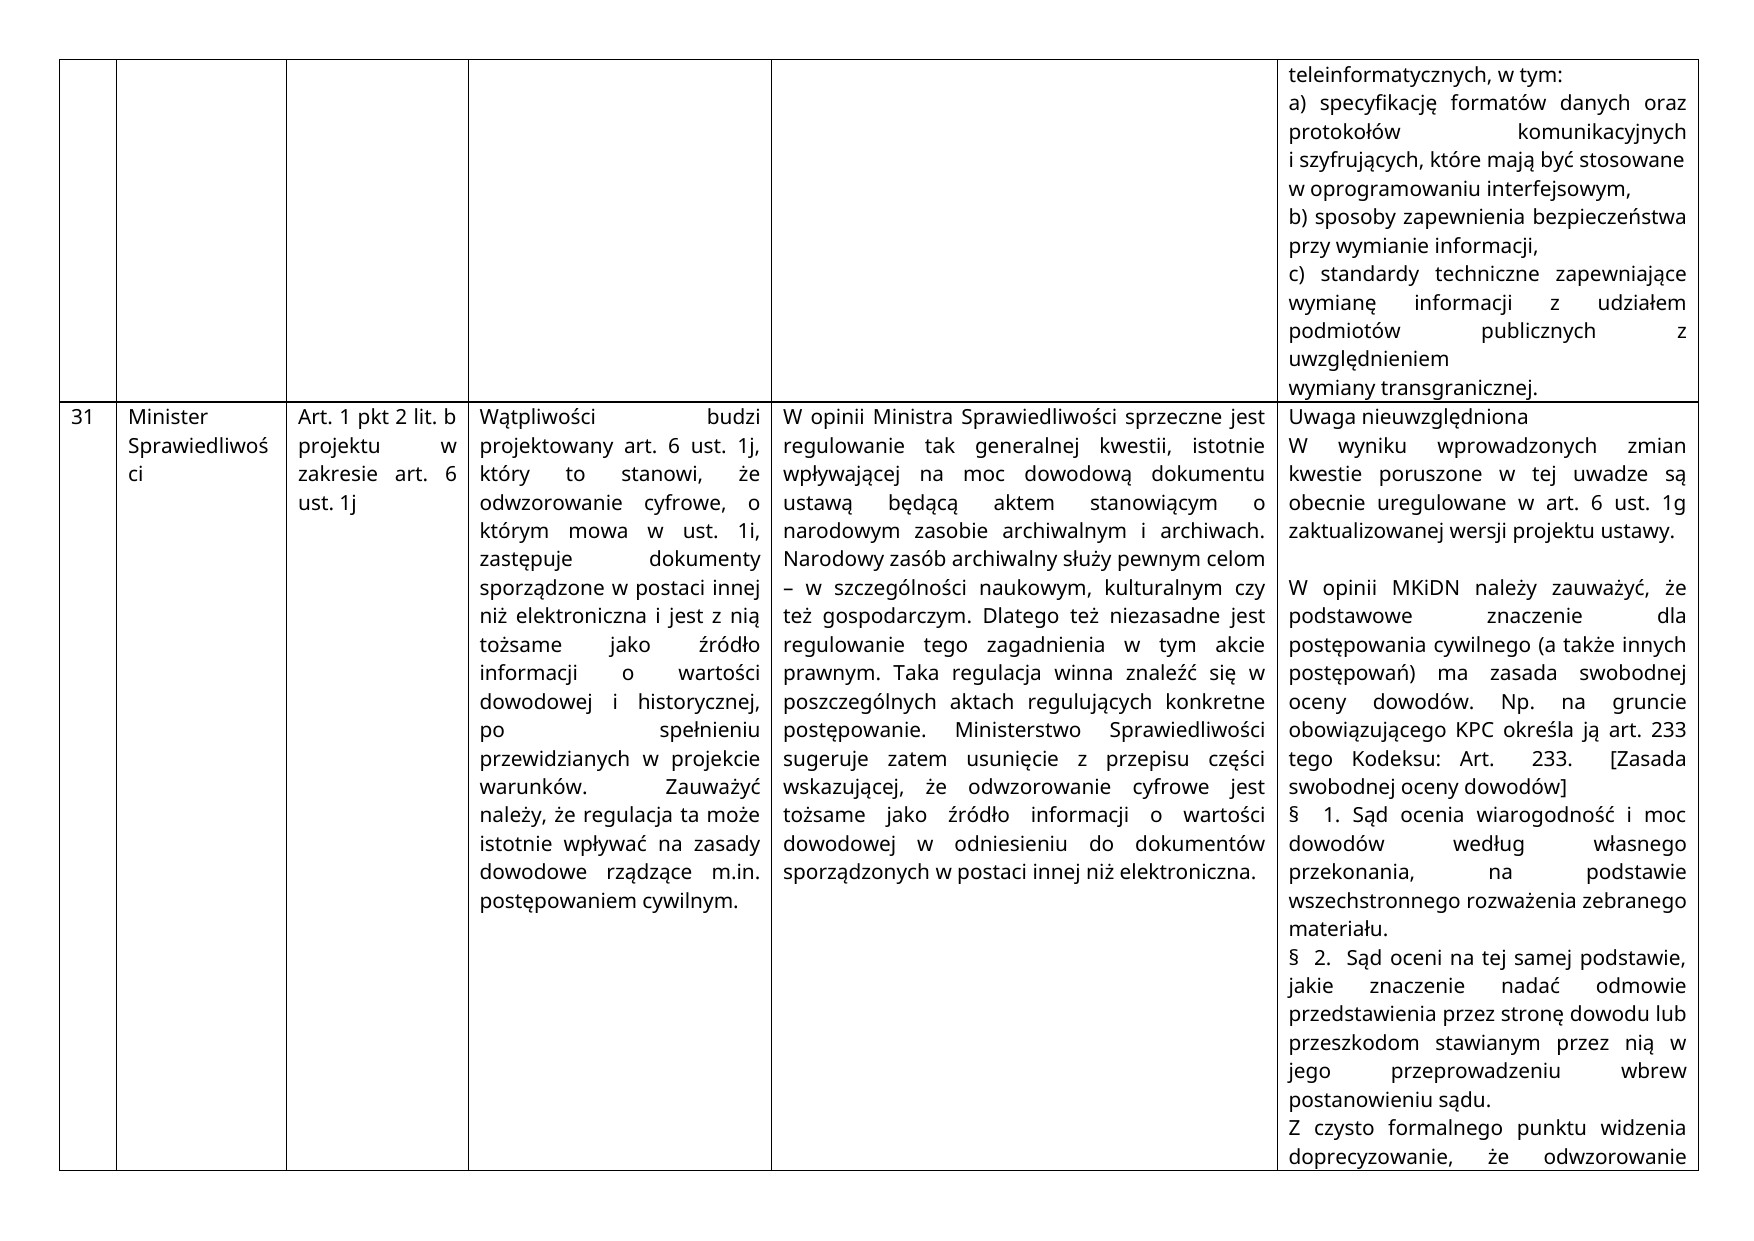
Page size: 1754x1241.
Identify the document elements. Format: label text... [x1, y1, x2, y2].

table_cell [117, 60, 286, 401]
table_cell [287, 60, 468, 401]
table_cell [117, 403, 286, 1170]
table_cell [469, 403, 771, 1170]
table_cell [1278, 60, 1698, 401]
table_cell 30 [60, 60, 116, 401]
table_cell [469, 60, 771, 401]
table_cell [1278, 403, 1698, 1170]
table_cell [772, 60, 1277, 401]
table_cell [772, 403, 1277, 1170]
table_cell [287, 403, 468, 1170]
table_cell 31 [60, 403, 116, 1170]
